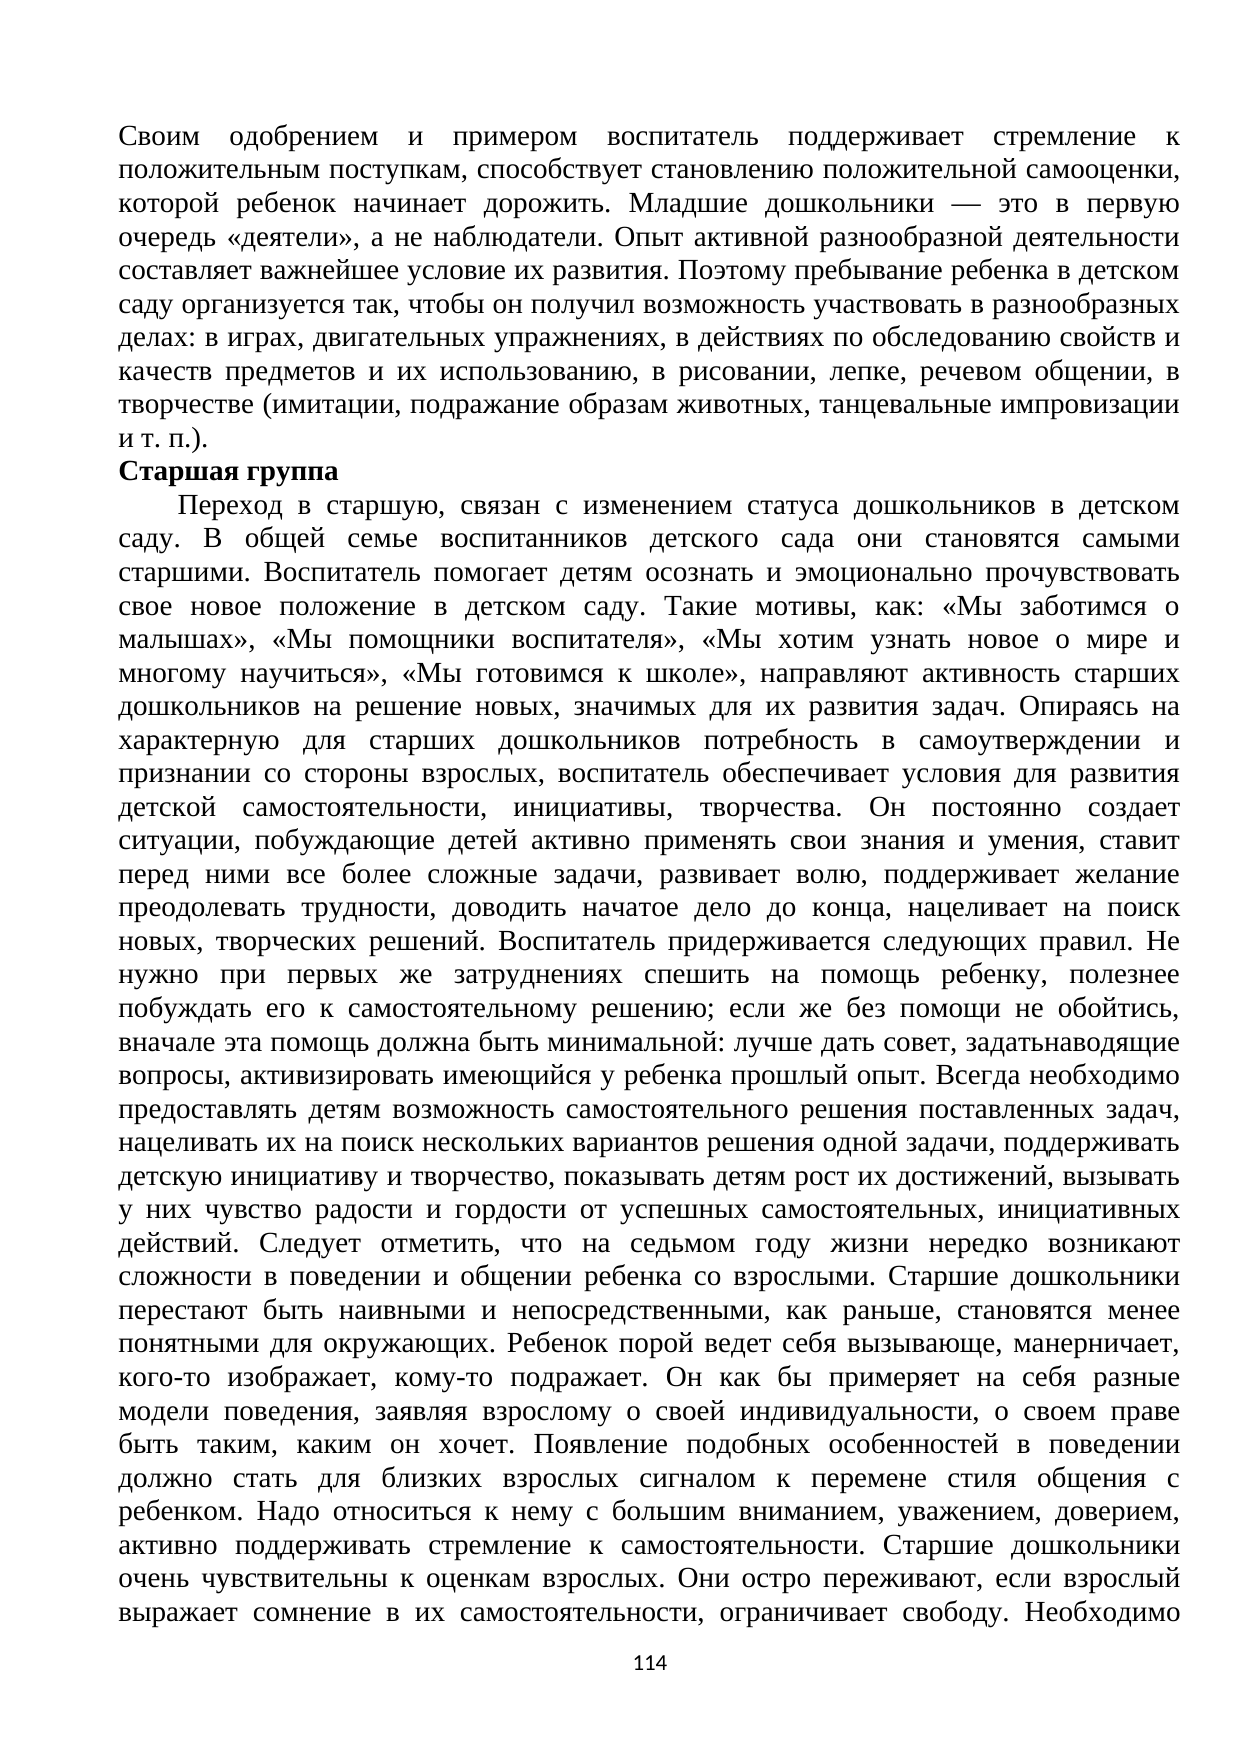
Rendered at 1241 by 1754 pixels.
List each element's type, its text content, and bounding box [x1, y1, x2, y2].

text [118, 118, 1181, 453]
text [118, 487, 1181, 1627]
text Старшая группа [118, 453, 1181, 487]
